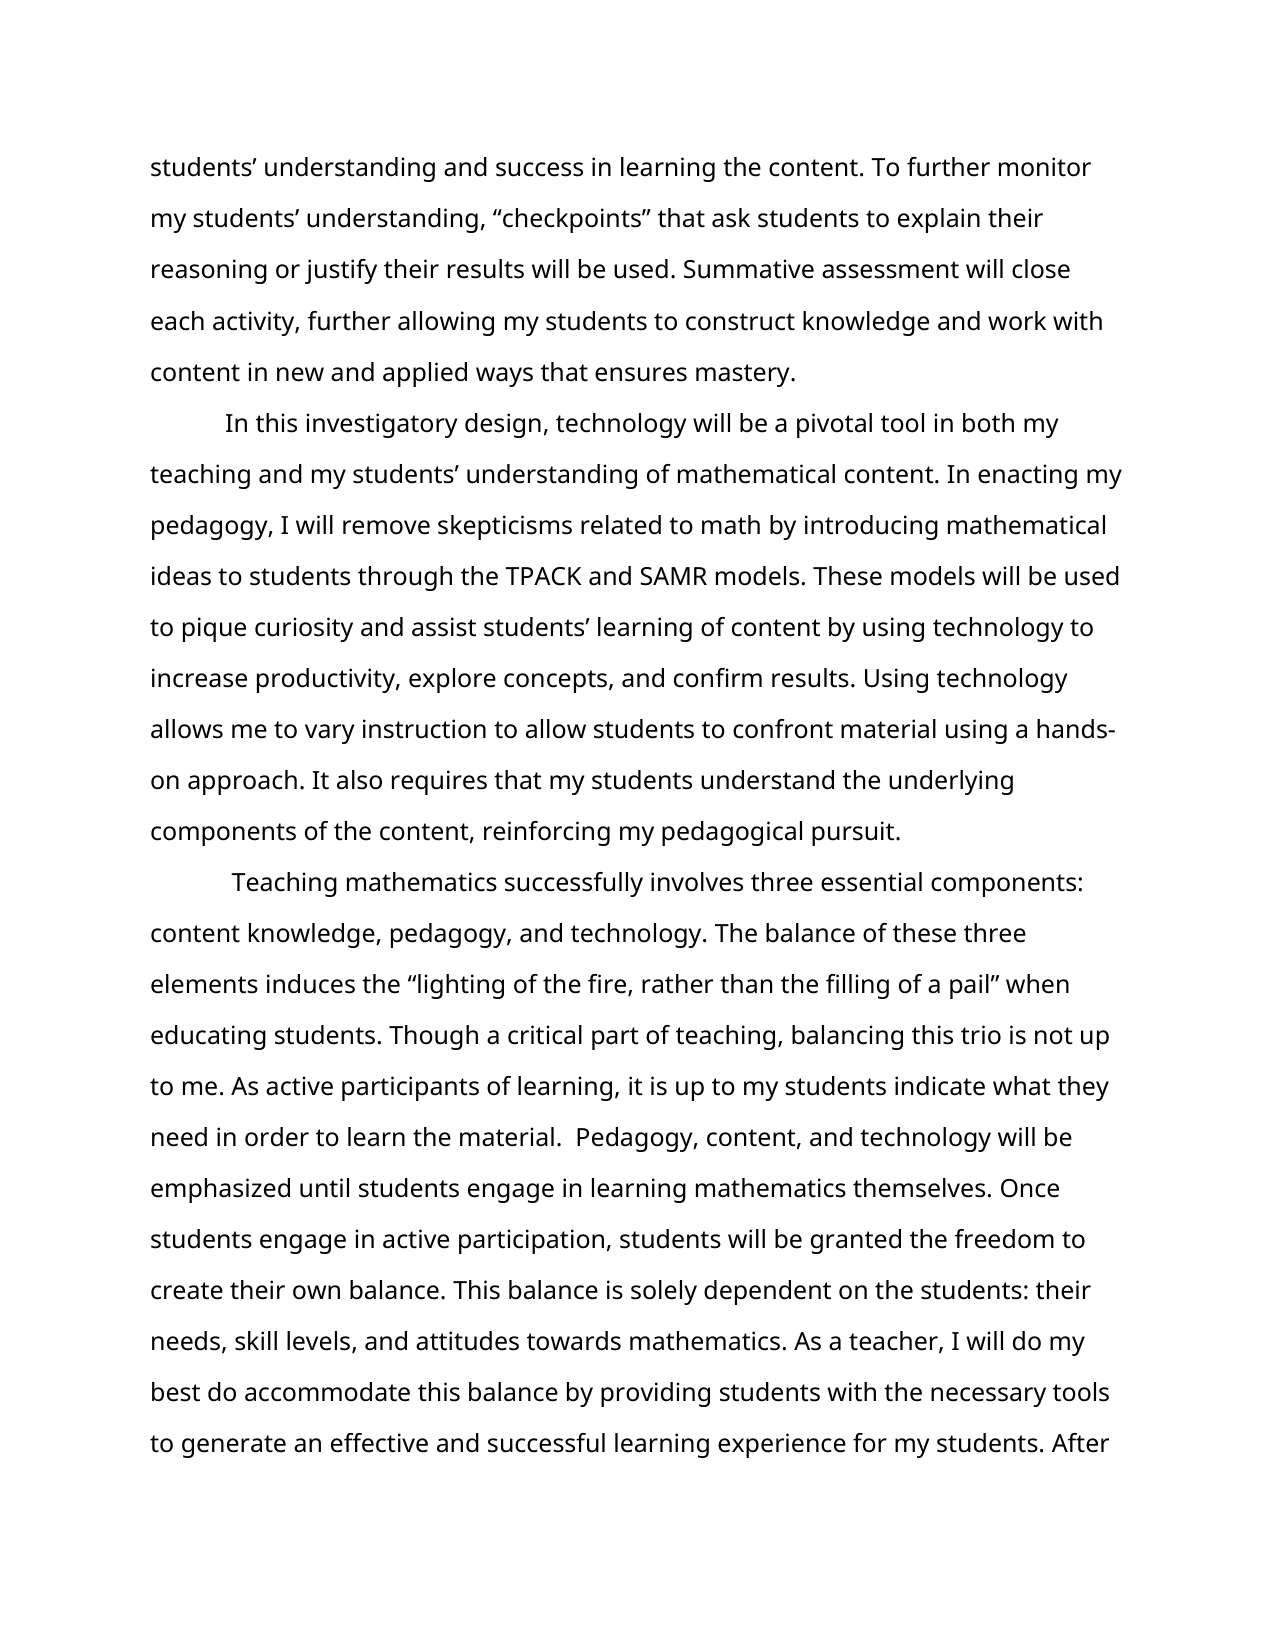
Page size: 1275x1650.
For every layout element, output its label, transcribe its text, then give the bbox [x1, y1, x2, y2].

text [150, 864, 1125, 1460]
text In this investigatory design, technology will be a pivotal tool in both my teaching and my students’ understanding of mathematical content. In enacting my pedagogy, I will remove skepticisms related to math by introducing mathematical ideas to students through the TPACK and SAMR models. These models will be used to pique curiosity and assist students’ learning of content by using technology to increase productivity, explore concepts, and confirm results. Using technology allows me to vary instruction to allow students to confront material using a hands-on approach. It also requires that my students understand the underlying components of the content, reinforcing my pedagogical pursuit. [150, 405, 1125, 848]
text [150, 150, 1125, 388]
